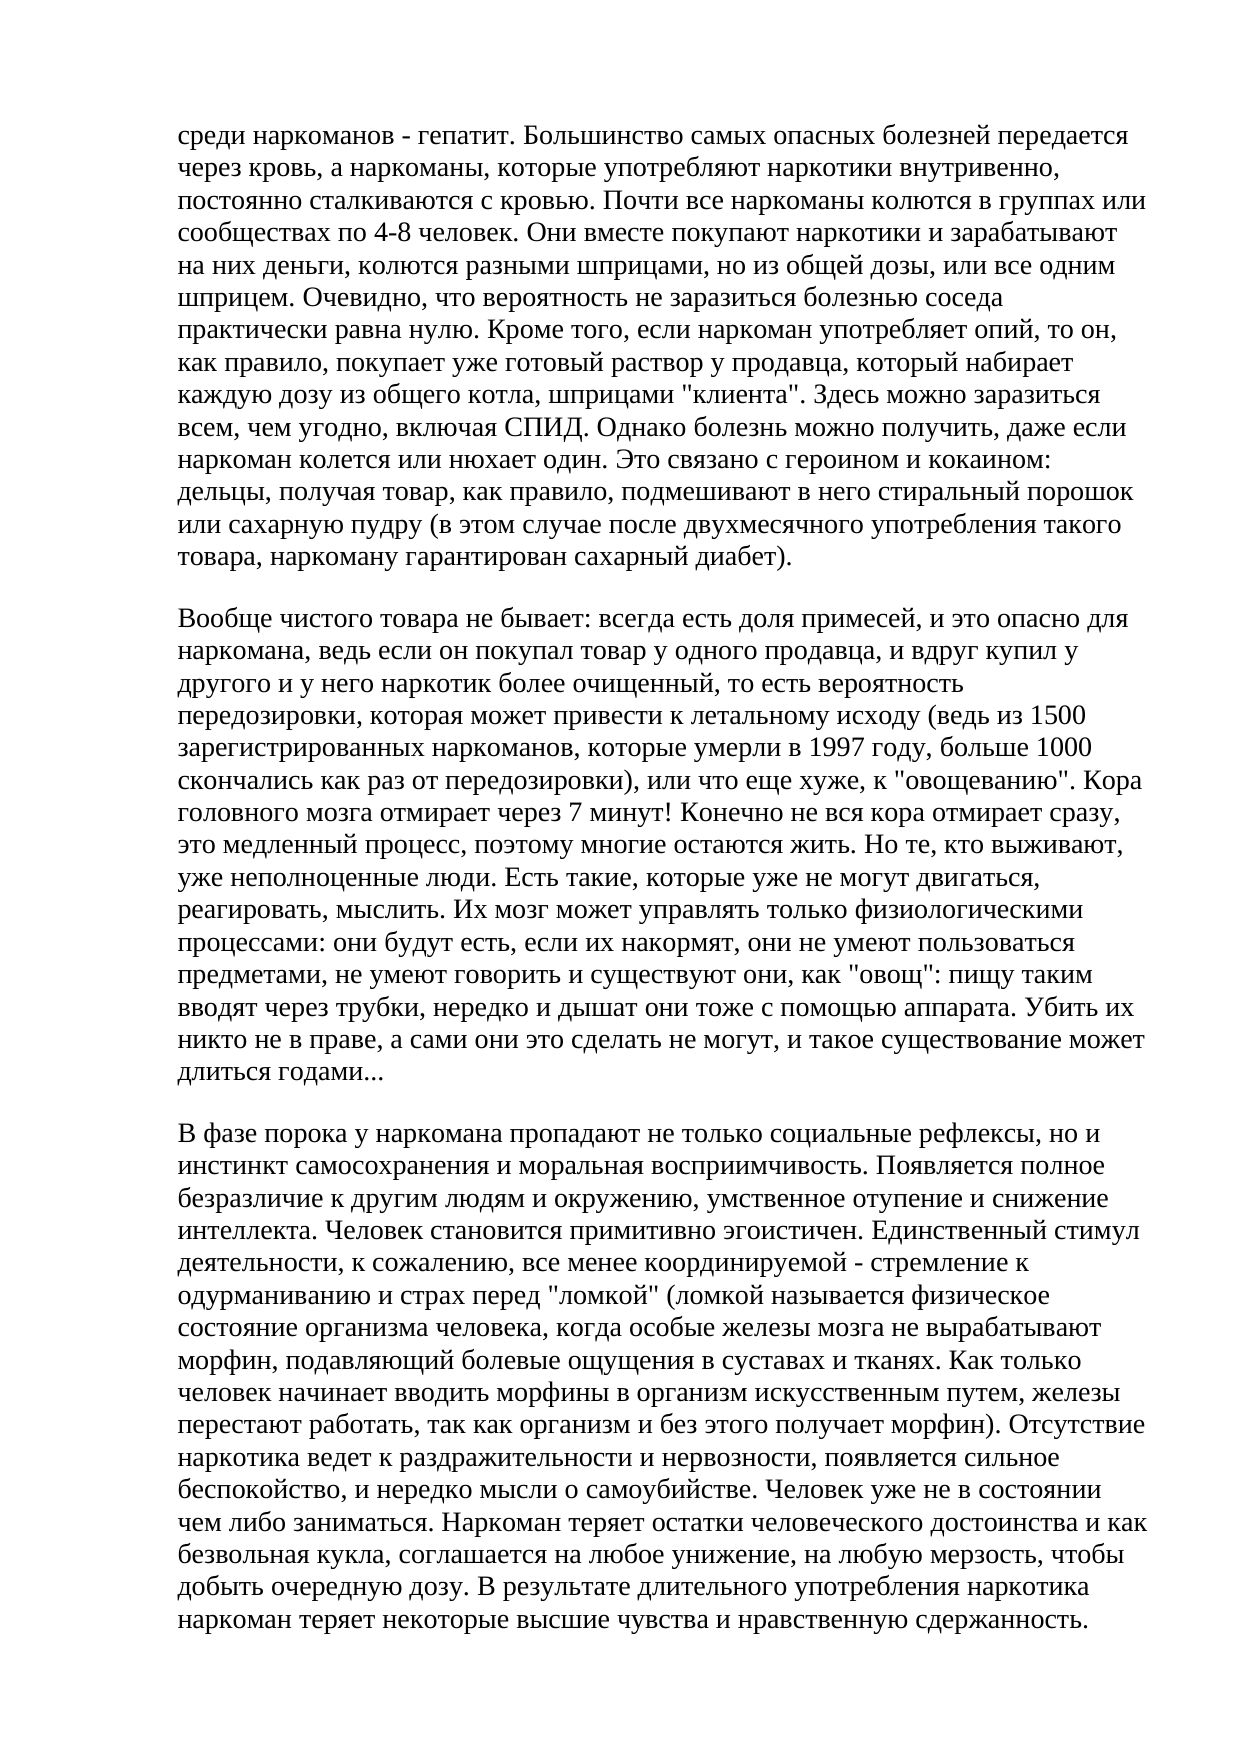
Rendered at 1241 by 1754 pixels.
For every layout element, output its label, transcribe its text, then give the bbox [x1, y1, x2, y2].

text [177, 1116, 1152, 1634]
text Вообще чистого товара не бывает: всегда есть доля примесей, и это опасно для наркомана, ведь если он покупал товар у одного продавца, и вдруг купил у другого и у него наркотик более очищенный, то есть вероятность передозировки, которая может привести к летальному исходу (ведь из 1500 зарегистрированных наркоманов, которые умерли в 1997 году, больше 1000 скончались как раз от передозировки), или что еще хуже, к "овощеванию". Кора головного мозга отмирает через 7 минут! Конечно не вся кора отмирает сразу, это медленный процесс, поэтому многие остаются жить. Но те, кто выживают, уже неполноценные люди. Есть такие, которые уже не могут двигаться, реагировать, мыслить. Их мозг может управлять только физиологическими процессами: они будут есть, если их накормят, они не умеют пользоваться предметами, не умеют говорить и существуют они, как "овощ": пищу таким вводят через трубки, нередко и дышат они тоже с помощью аппарата. Убить их никто не в праве, а сами они это сделать не могут, и такое существование может длиться годами... [177, 601, 1152, 1087]
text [177, 118, 1152, 572]
